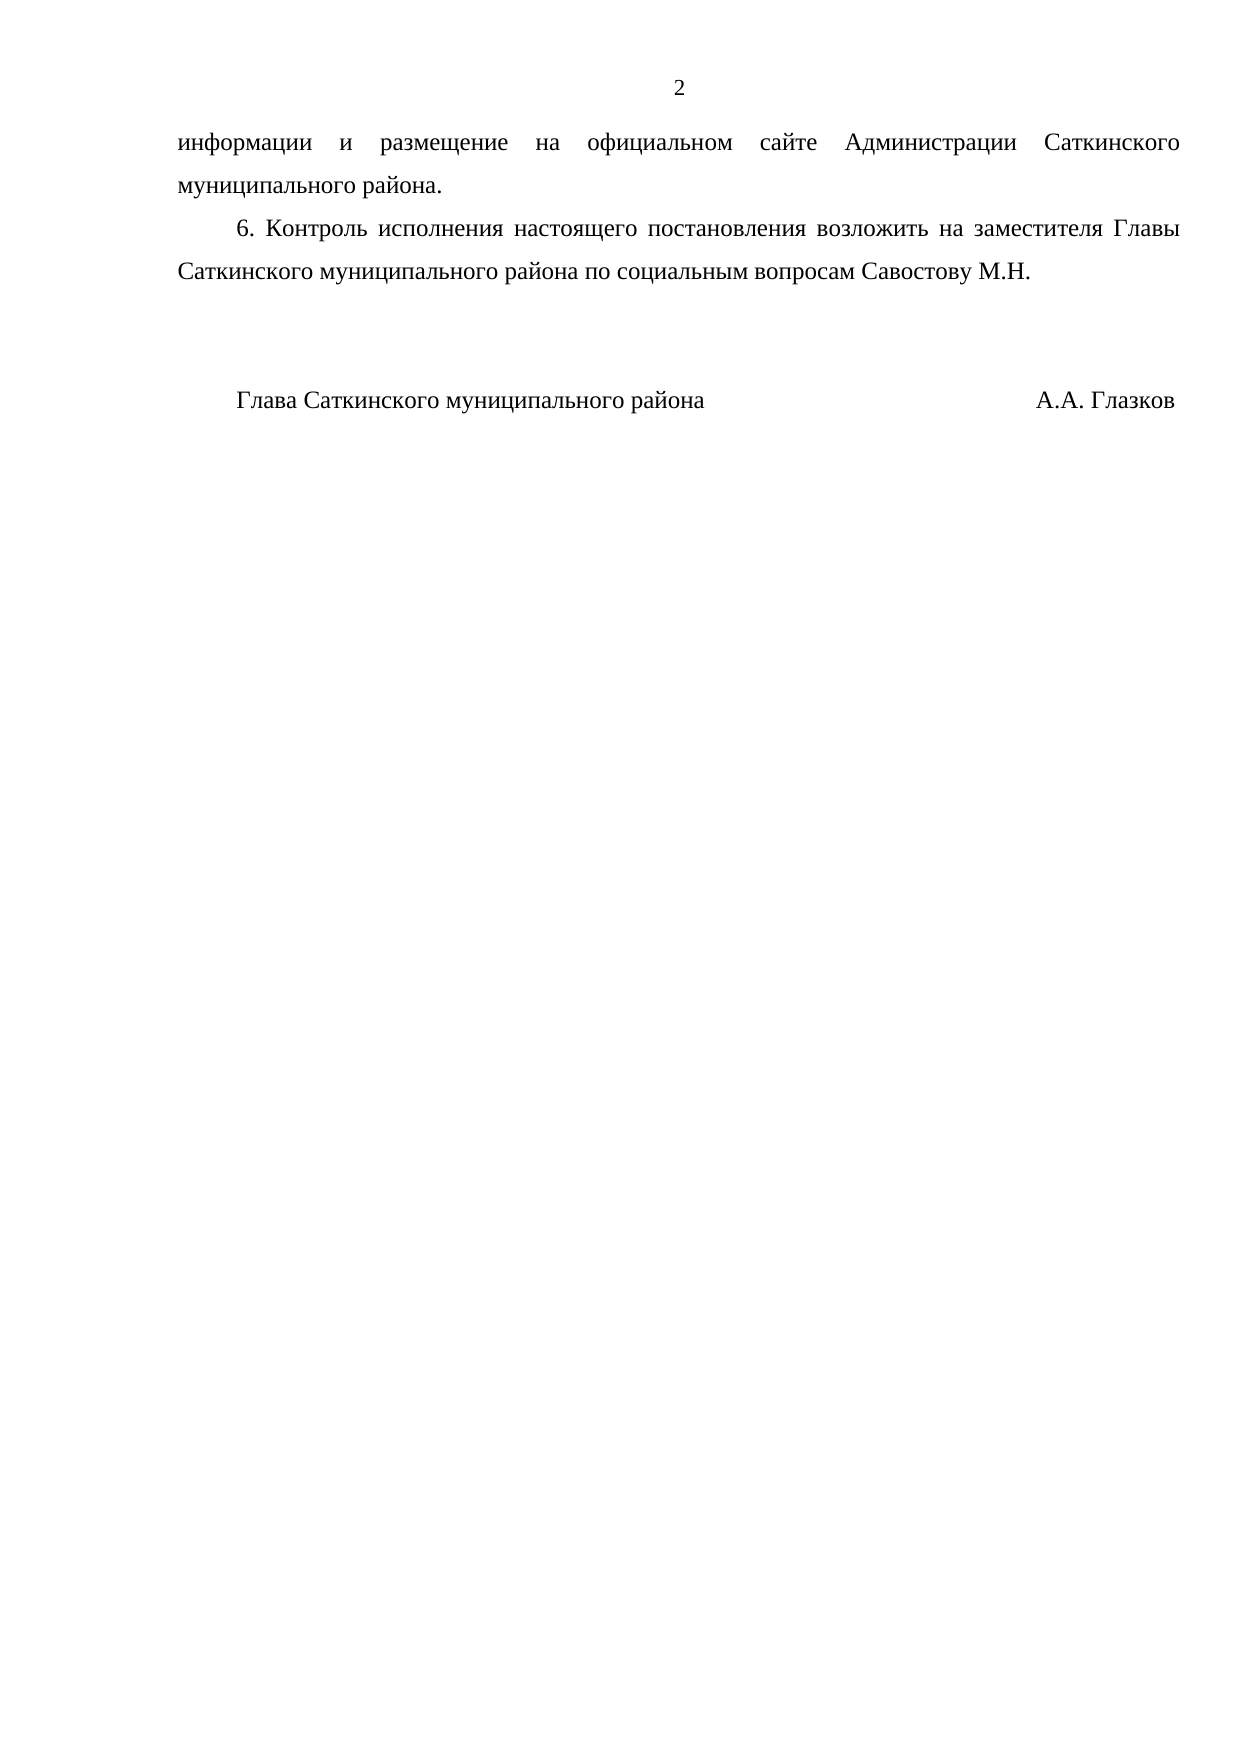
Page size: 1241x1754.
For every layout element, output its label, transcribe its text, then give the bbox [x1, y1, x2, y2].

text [177, 127, 1181, 198]
text Глава Саткинского муниципального района А.А. Глазков [177, 385, 1181, 414]
text 6. Контроль исполнения настоящего постановления возложить на заместителя Главы Саткинского муниципального района по социальным вопросам Савостову М.Н. [177, 213, 1181, 285]
